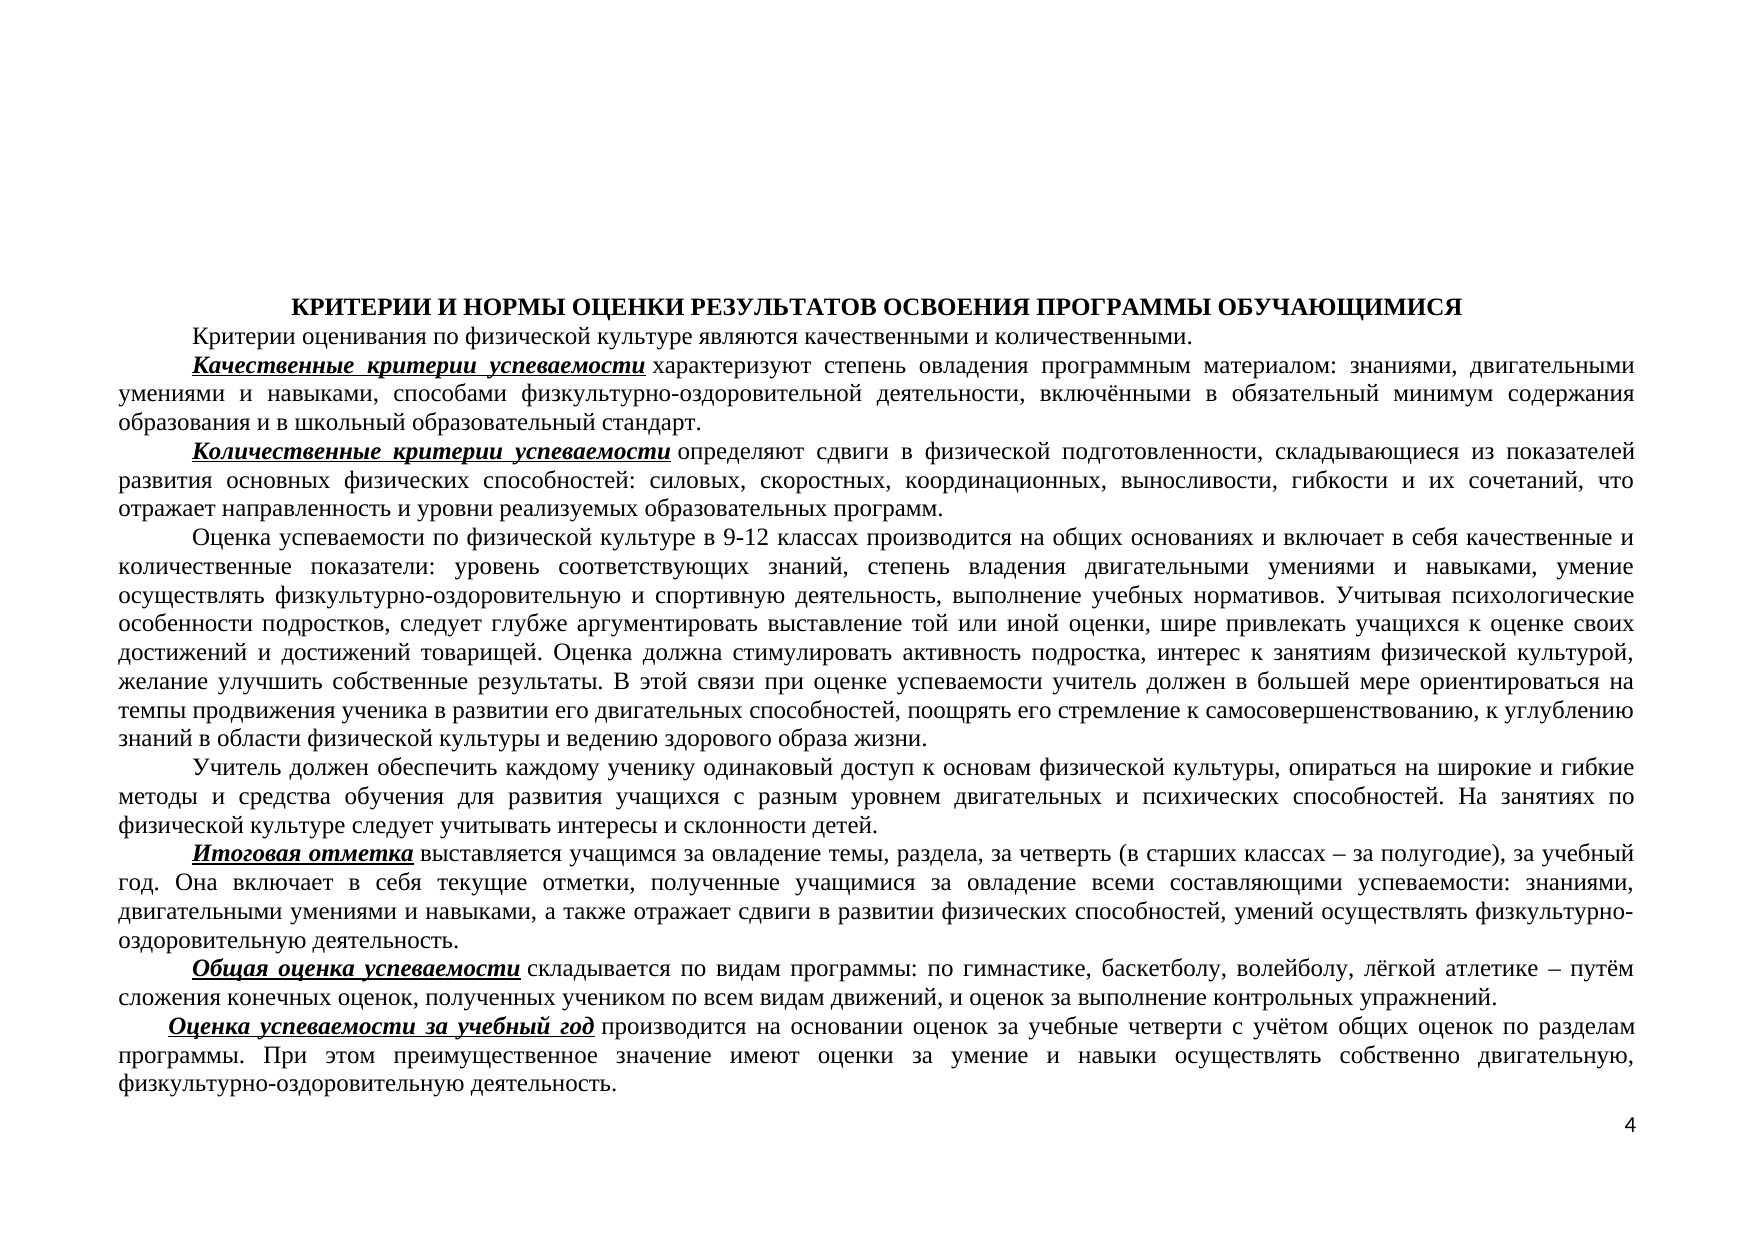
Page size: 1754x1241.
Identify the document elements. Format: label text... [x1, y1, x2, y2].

text Оценка успеваемости за учебный год производится на основании оценок за учебные четверти с учётом общих оценок по разделам программы. При этом преимущественное значение имеют оценки за умение и навыки осуществлять собственно двигательную, физкультурно-оздоровительную деятельность. [118, 1011, 1636, 1097]
text Количественные критерии успеваемости определяют сдвиги в физической подготовленности, складывающиеся из показателей развития основных физических способностей: силовых, скоростных, координационных, выносливости, гибкости и их сочетаний, что отражает направленность и уровни реализуемых образовательных программ. [118, 436, 1636, 522]
text Итоговая отметка выставляется учащимся за овладение темы, раздела, за четверть (в старших классах – за полугодие), за учебный год. Она включает в себя текущие отметки, полученные учащимися за овладение всеми составляющими успеваемости: знаниями, двигательными умениями и навыками, а также отражает сдвиги в развитии физических способностей, умений осуществлять физкультурно-оздоровительную деятельность. [118, 838, 1636, 953]
text Критерии оценивания по физической культуре являются качественными и количественными. [118, 321, 1636, 350]
text Общая оценка успеваемости складывается по видам программы: по гимнастике, баскетболу, волейболу, лёгкой атлетике – путём сложения конечных оценок, полученных учеником по всем видам движений, и оценок за выполнение контрольных упражнений. [118, 953, 1636, 1011]
text КРИТЕРИИ И НОРМЫ ОЦЕНКИ РЕЗУЛЬТАТОВ ОСВОЕНИЯ ПРОГРАММЫ ОБУЧАЮЩИМИСЯ [118, 292, 1636, 321]
text Учитель должен обеспечить каждому ученику одинаковый доступ к основам физической культуры, опираться на широкие и гибкие методы и средства обучения для развития учащихся с разным уровнем двигательных и психических способностей. На занятиях по физической культуре следует учитывать интересы и склонности детей. [118, 752, 1636, 838]
text Качественные критерии успеваемости характеризуют степень овладения программным материалом: знаниями, двигательными умениями и навыками, способами физкультурно-оздоровительной деятельности, включёнными в обязательный минимум содержания образования и в школьный образовательный стандарт. [118, 350, 1636, 436]
text Оценка успеваемости по физической культуре в 9-12 классах производится на общих основаниях и включает в себя качественные и количественные показатели: уровень соответствующих знаний, степень владения двигательными умениями и навыками, умение осуществлять физкультурно-оздоровительную и спортивную деятельность, выполнение учебных нормативов. Учитывая психологические особенности подростков, следует глубже аргументировать выставление той или иной оценки, шире привлекать учащихся к оценке своих достижений и достижений товарищей. Оценка должна стимулировать активность подростка, интерес к занятиям физической культурой, желание улучшить собственные результаты. В этой связи при оценке успеваемости учитель должен в большей мере ориентироваться на темпы продвижения ученика в развитии его двигательных способностей, поощрять его стремление к самосовершенствованию, к углублению знаний в области физической культуры и ведению здорового образа жизни. [118, 522, 1636, 752]
